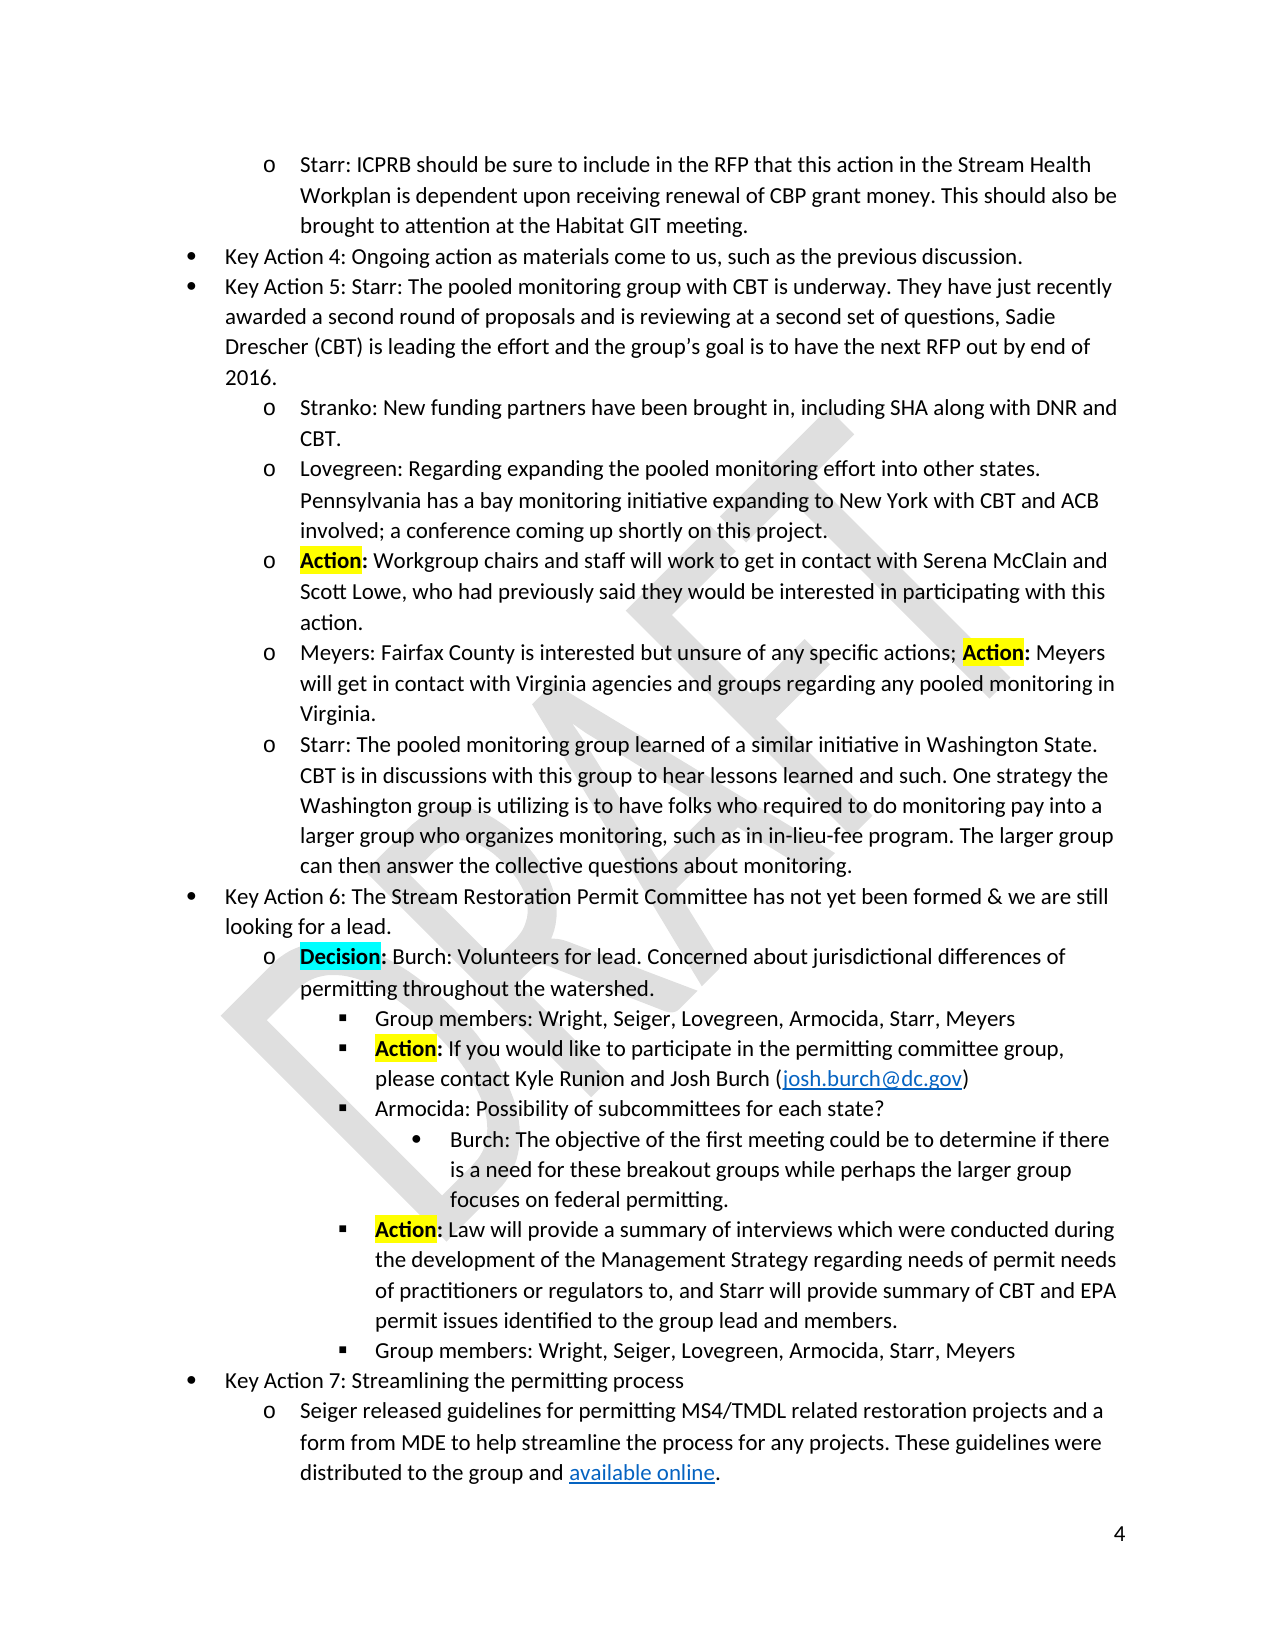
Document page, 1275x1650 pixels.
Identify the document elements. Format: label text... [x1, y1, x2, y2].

list Stranko: New funding partners have been brought in, including SHA along with DNR and CBT. [262, 393, 1125, 452]
list Lovegreen: Regarding expanding the pooled monitoring effort into other states. Pennsylvania has a bay monitoring initiative expanding to New York with CBT and ACB involved; a conference coming up shortly on this project. [262, 454, 1125, 544]
list Key Action 4: Ongoing action as materials come to us, such as the previous discussion. [187, 242, 1125, 270]
list Group members: Wright, Seiger, Lovegreen, Armocida, Starr, Meyers [337, 1336, 1125, 1364]
list Burch: The objective of the first meeting could be to determine if there is a need for these breakout groups while perhaps the larger group focuses on federal permitting. [412, 1125, 1125, 1213]
list Group members: Wright, Seiger, Lovegreen, Armocida, Starr, Meyers [337, 1004, 1125, 1032]
list Seiger released guidelines for permitting MS4/TMDL related restoration projects and a form from MDE to help streamline the process for any projects. These guidelines were distributed to the group and available online. [262, 1397, 1125, 1486]
list Meyers: Fairfax County is interested but unsure of any specific actions; Action: Meyers will get in contact with Virginia agencies and groups regarding any pooled monitoring in Virginia. [262, 638, 1125, 727]
list Key Action 7: Streamlining the permitting process [187, 1366, 1125, 1394]
list Starr: ICPRB should be sure to include in the RFP that this action in the Stream Health Workplan is dependent upon receiving renewal of CBP grant money. This should also be brought to attention at the Habitat GIT meeting. [262, 150, 1125, 239]
list Key Action 5: Starr: The pooled monitoring group with CBT is underway. They have just recently awarded a second round of proposals and is reviewing at a second set of questions, Sadie Drescher (CBT) is leading the effort and the group’s goal is to have the next RFP out by end of 2016. [187, 272, 1125, 391]
list Action: If you would like to participate in the permitting committee group, please contact Kyle Runion and Josh Burch (josh.burch@dc.gov) [337, 1034, 1125, 1092]
list Decision: Burch: Volunteers for lead. Concerned about jurisdictional differences of permitting throughout the watershed. [262, 942, 1125, 1002]
list Action: Workgroup chairs and staff will work to get in contact with Serena McClain and Scott Lowe, who had previously said they would be interested in participating with this action. [262, 546, 1125, 636]
list Key Action 6: The Stream Restoration Permit Committee has not yet been formed & we are still looking for a lead. [187, 882, 1125, 940]
list Armocida: Possibility of subcommittees for each state? [337, 1094, 1125, 1122]
list Action: Law will provide a summary of interviews which were conducted during the development of the Management Strategy regarding needs of permit needs of practitioners or regulators to, and Starr will provide summary of CBT and EPA permit issues identified to the group lead and members. [337, 1215, 1125, 1334]
list Starr: The pooled monitoring group learned of a similar initiative in Washington State. CBT is in discussions with this group to hear lessons learned and such. One strategy the Washington group is utilizing is to have folks who required to do monitoring pay into a larger group who organizes monitoring, such as in in-lieu-fee program. The larger group can then answer the collective questions about monitoring. [262, 730, 1125, 880]
